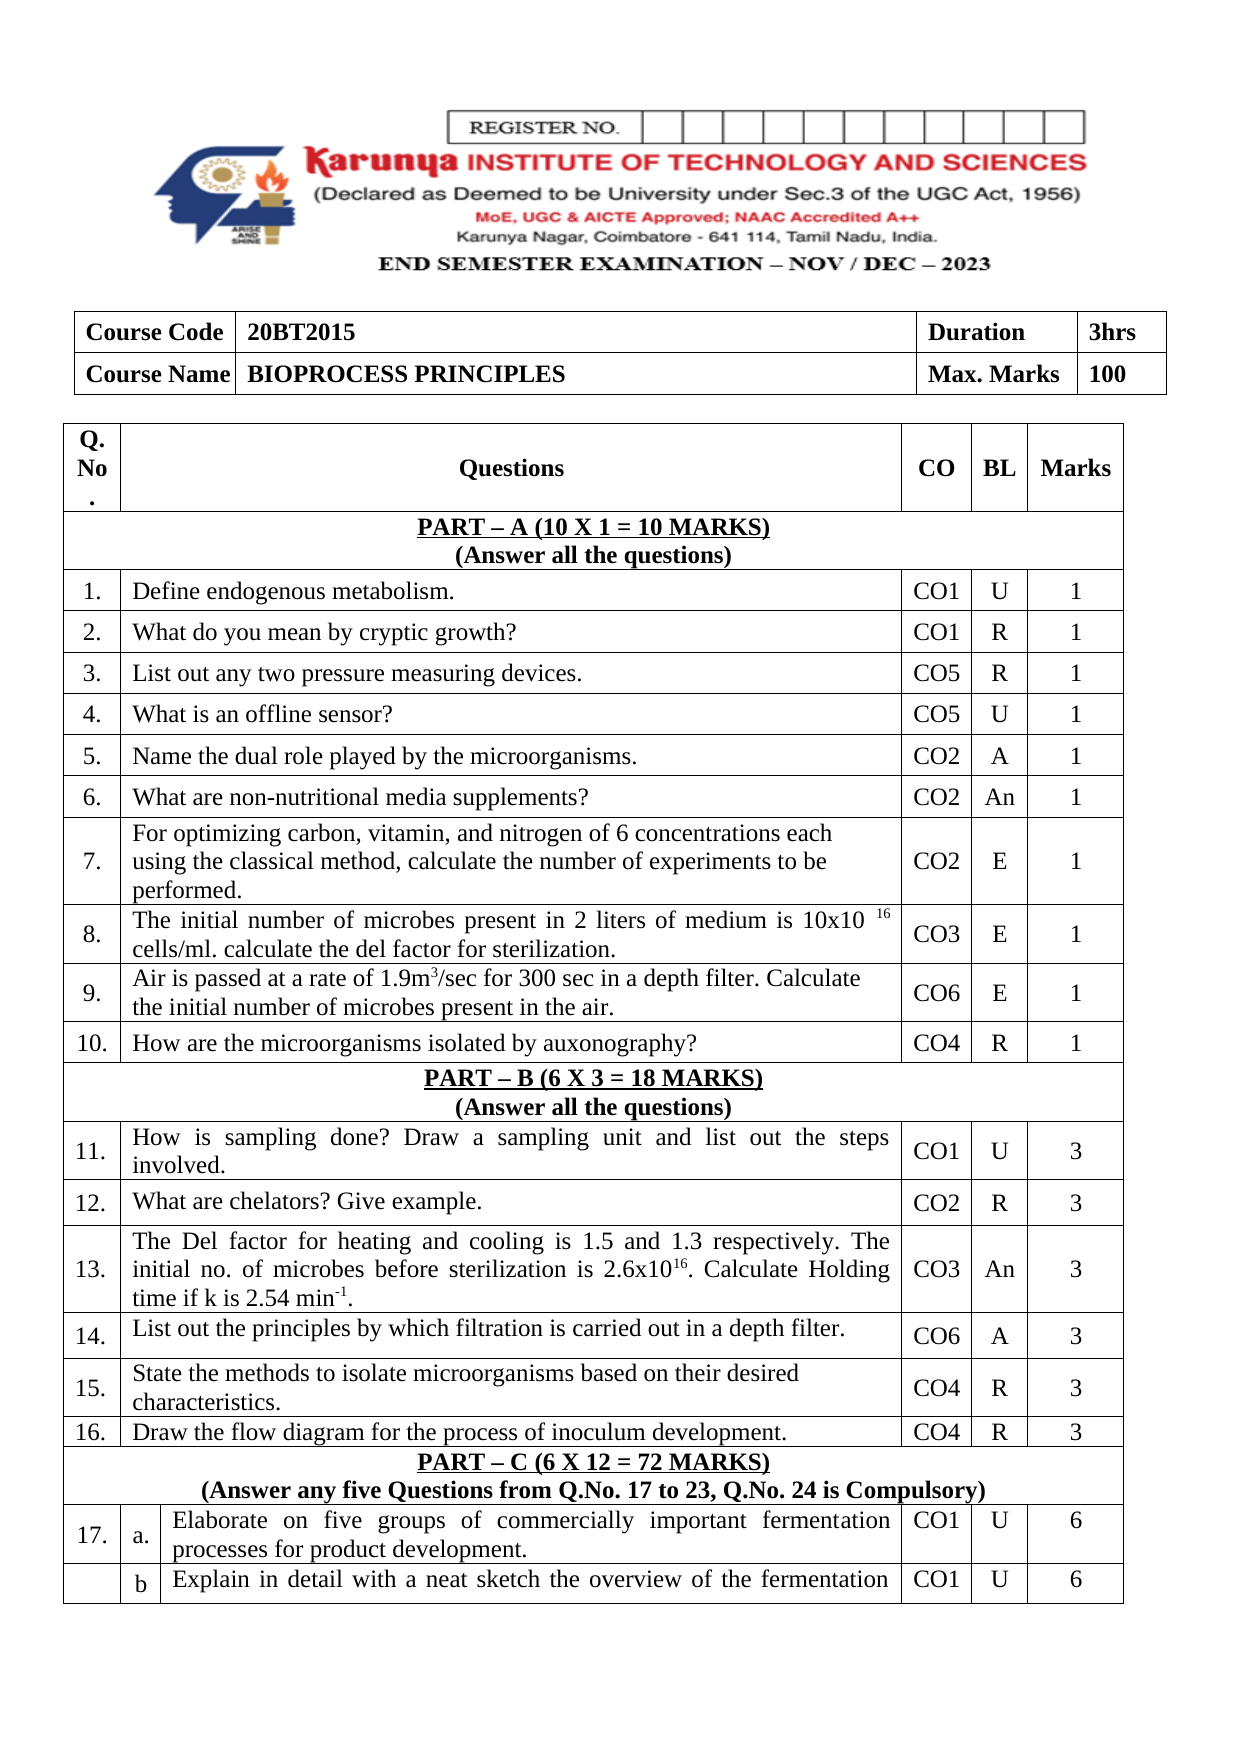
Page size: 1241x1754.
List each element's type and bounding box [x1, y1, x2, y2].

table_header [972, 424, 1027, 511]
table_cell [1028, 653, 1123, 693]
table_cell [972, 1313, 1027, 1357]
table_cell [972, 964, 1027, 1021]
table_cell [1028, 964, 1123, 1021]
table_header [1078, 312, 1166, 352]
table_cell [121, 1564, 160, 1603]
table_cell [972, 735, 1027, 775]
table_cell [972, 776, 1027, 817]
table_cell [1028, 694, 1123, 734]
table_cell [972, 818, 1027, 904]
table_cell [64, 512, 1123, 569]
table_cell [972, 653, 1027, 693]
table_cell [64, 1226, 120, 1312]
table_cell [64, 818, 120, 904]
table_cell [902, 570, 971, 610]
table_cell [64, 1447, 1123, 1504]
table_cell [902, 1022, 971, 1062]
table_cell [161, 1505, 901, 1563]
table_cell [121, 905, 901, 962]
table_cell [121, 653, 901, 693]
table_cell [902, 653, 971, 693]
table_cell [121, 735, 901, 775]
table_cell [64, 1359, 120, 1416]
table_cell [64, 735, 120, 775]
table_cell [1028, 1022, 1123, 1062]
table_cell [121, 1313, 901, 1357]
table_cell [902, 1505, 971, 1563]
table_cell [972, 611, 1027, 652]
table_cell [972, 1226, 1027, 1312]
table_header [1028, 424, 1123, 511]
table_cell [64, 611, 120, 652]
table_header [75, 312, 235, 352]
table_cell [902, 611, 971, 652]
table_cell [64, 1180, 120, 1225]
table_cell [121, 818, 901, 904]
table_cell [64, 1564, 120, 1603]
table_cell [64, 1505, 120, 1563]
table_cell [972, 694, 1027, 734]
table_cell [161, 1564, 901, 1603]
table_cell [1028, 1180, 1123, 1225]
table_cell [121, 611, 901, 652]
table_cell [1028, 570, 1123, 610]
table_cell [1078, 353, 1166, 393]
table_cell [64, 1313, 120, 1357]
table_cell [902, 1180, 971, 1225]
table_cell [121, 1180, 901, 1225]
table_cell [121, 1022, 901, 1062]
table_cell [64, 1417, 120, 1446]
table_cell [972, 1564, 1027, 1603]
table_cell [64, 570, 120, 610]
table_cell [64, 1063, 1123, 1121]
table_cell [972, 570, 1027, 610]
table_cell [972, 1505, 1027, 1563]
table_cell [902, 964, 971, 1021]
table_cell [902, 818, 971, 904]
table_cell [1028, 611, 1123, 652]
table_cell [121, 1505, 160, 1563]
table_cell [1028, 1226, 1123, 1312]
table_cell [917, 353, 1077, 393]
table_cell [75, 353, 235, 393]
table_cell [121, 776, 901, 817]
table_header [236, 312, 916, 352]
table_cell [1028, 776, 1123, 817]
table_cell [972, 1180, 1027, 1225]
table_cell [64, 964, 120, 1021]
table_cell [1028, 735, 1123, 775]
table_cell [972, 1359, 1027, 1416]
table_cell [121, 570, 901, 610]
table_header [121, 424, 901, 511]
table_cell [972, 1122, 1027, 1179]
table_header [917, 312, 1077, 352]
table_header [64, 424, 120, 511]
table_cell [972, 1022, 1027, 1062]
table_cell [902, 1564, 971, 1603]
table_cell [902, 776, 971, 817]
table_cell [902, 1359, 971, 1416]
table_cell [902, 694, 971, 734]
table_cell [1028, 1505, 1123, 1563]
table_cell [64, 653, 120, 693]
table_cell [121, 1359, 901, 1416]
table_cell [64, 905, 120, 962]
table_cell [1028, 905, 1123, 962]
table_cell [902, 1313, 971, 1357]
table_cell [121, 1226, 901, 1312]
picture [150, 89, 1091, 282]
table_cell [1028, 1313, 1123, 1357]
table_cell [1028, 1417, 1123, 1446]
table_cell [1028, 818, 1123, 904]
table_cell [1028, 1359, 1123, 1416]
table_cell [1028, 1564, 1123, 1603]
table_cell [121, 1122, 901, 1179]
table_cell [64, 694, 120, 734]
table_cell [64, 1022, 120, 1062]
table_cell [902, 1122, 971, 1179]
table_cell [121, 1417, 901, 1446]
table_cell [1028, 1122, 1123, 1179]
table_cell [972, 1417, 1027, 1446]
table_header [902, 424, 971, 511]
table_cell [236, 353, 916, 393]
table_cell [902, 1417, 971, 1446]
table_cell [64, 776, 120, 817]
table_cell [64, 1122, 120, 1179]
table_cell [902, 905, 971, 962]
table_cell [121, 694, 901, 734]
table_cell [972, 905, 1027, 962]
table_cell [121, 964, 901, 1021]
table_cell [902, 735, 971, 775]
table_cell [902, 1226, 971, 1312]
